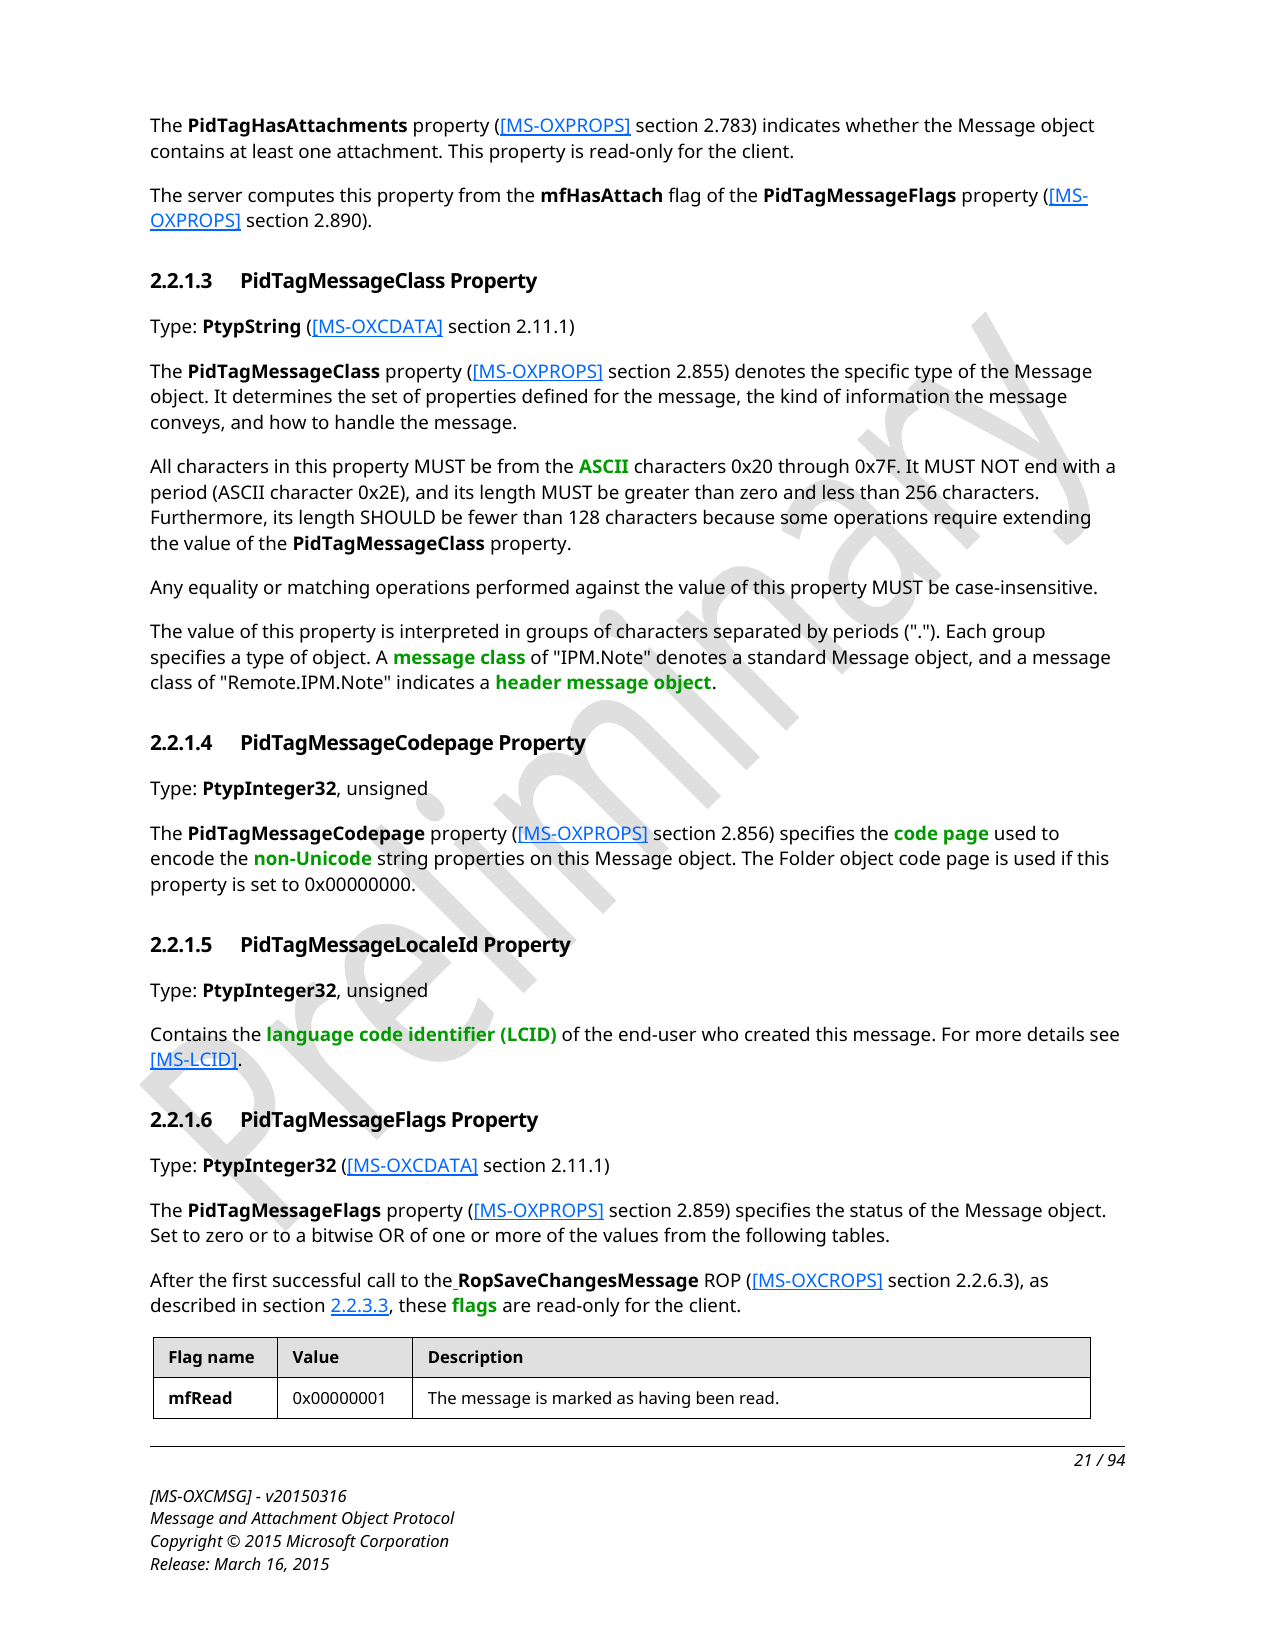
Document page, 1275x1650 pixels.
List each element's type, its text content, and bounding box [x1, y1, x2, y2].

subtitle PidTagMessageClass Property [150, 267, 1125, 295]
text All characters in this property MUST be from the ASCII characters 0x20 through 0x7F. It MUST NOT end with a period (ASCII character 0x2E), and its length MUST be greater than zero and less than 256 characters. Furthermore, its length SHOULD be fewer than 128 characters because some operations require extending the value of the PidTagMessageClass property. [150, 453, 1125, 556]
subtitle PidTagMessageCodepage Property [150, 728, 1125, 757]
text After the first successful call to the RopSaveChangesMessage ROP ([MS-OXCROPS] section 2.2.6.3), as described in section 2.2.3.3, these flags are read-only for the client. [150, 1267, 1125, 1318]
text The PidTagMessageFlags property ([MS-OXPROPS] section 2.859) specifies the status of the Message object. Set to zero or to a bitwise OR of one or more of the values from the following tables. [150, 1197, 1125, 1248]
table_header Value [278, 1338, 412, 1377]
text Type: PtypInteger32, unsigned [150, 977, 1125, 1002]
subtitle PidTagMessageLocaleId Property [150, 930, 1125, 958]
subtitle PidTagMessageFlags Property [150, 1106, 1125, 1134]
text Type: PtypInteger32, unsigned [150, 776, 1125, 801]
text The PidTagMessageClass property ([MS-OXPROPS] section 2.855) denotes the specific type of the Message object. It determines the set of properties defined for the message, the kind of information the message conveys, and how to handle the message. [150, 358, 1125, 435]
text Type: PtypInteger32 ([MS-OXCDATA] section 2.11.1) [150, 1153, 1125, 1178]
table_header Flag name [154, 1338, 277, 1377]
text Any equality or matching operations performed against the value of this property MUST be case-insensitive. [150, 574, 1125, 600]
text The server computes this property from the mfHasAttach flag of the PidTagMessageFlags property ([MS-OXPROPS] section 2.890). [150, 182, 1125, 233]
table_cell 0x00000001 [278, 1378, 412, 1417]
text The PidTagMessageCodepage property ([MS-OXPROPS] section 2.856) specifies the code page used to encode the non-Unicode string properties on this Message object. The Folder object code page is used if this property is set to 0x00000000. [150, 820, 1125, 896]
table_cell mfRead [154, 1378, 277, 1417]
table_header Description [413, 1338, 1090, 1377]
text Contains the language code identifier (LCID) of the end-user who created this message. For more details see [MS-LCID]. [150, 1021, 1125, 1072]
table_cell The message is marked as having been read. [413, 1378, 1090, 1417]
text The PidTagHasAttachments property ([MS-OXPROPS] section 2.783) indicates whether the Message object contains at least one attachment. This property is read-only for the client. [150, 112, 1125, 163]
text Type: PtypString ([MS-OXCDATA] section 2.11.1) [150, 314, 1125, 339]
text The value of this property is interpreted in groups of characters separated by periods ("."). Each group specifies a type of object. A message class of "IPM.Note" denotes a standard Message object, and a message class of "Remote.IPM.Note" indicates a header message object. [150, 618, 1125, 695]
